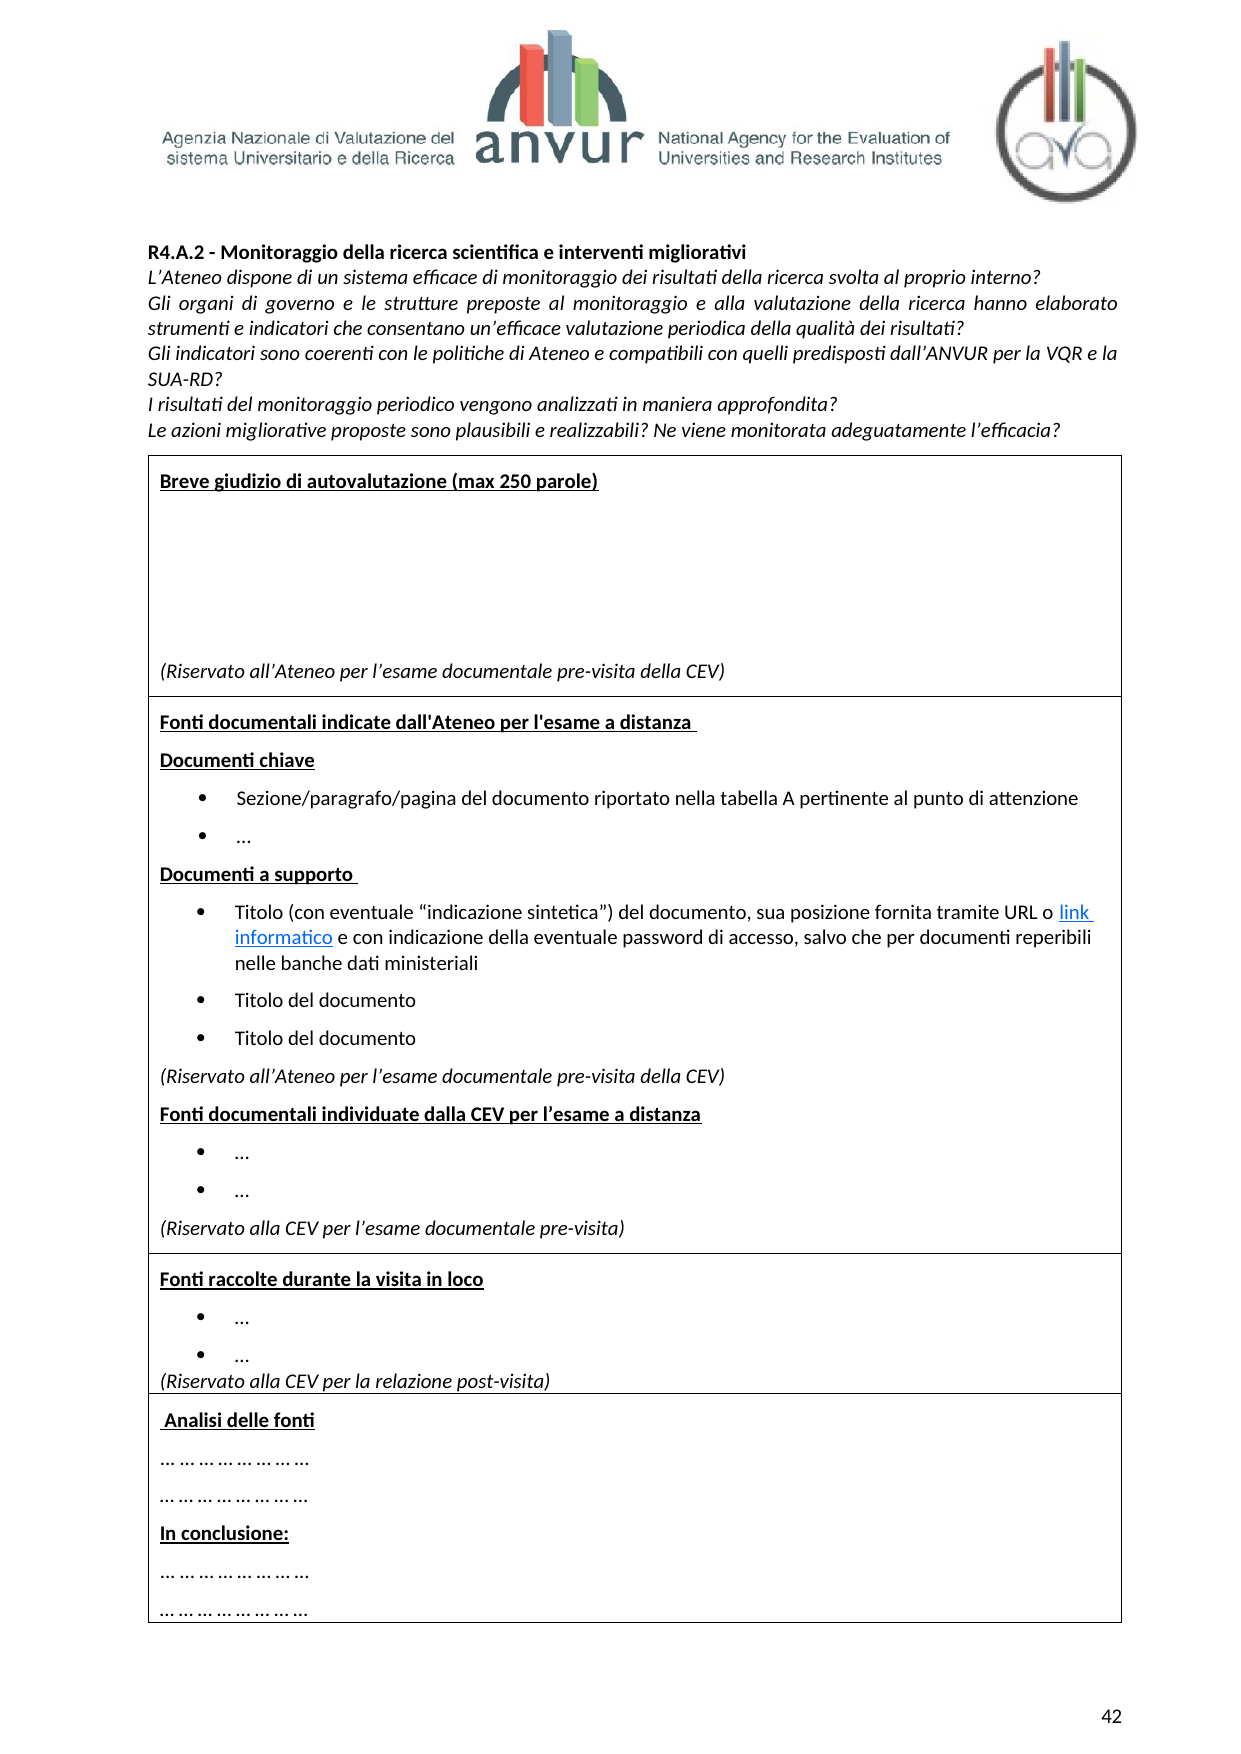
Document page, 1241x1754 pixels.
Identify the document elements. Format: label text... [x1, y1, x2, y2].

text Gli indicatori sono coerenti con le politiche di Ateneo e compatibili con quelli predisposti dall’ANVUR per la VQR e la SUA-RD? [148, 341, 1122, 391]
text R4.A.2 - Monitoraggio della ricerca scientifica e interventi migliorativi [148, 239, 1122, 264]
table_header Breve giudizio di autovalutazione (max 250 parole) (Riservato all’Ateneo per l’esame documentale pre-visita della CEV) [149, 456, 1121, 696]
text L’Ateneo dispone di un sistema efficace di monitoraggio dei risultati della ricerca svolta al proprio interno? [148, 264, 1122, 290]
text Gli organi di governo e le strutture preposte al monitoraggio e alla valutazione della ricerca hanno elaborato strumenti e indicatori che consentano un’efficace valutazione periodica della qualità dei risultati? [148, 290, 1122, 341]
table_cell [149, 1394, 1121, 1622]
text I risultati del monitoraggio periodico vengono analizzati in maniera approfondita? [148, 391, 1122, 417]
table_cell Fonti documentali indicate dall'Ateneo per l'esame a distanza Documenti chiave Sezione/paragrafo/pagina del documento riportato nella tabella A pertinente al punto di attenzione … Documenti a supporto Titolo (con eventuale “indicazione sintetica”) del documento, sua posizione fornita tramite URL o link informatico e con indicazione della eventuale password di accesso, salvo che per documenti reperibili nelle banche dati ministeriali Titolo del documento Titolo del documento (Riservato all’Ateneo per l’esame documentale pre-visita della CEV) Fonti documentali individuate dalla CEV per l’esame a distanza … … (Riservato alla CEV per l’esame documentale pre-visita) [149, 697, 1121, 1253]
text Le azioni migliorative proposte sono plausibili e realizzabili? Ne viene monitorata adeguatamente l’efficacia? [148, 417, 1122, 442]
table_cell Fonti raccolte durante la visita in loco … … (Riservato alla CEV per la relazione post-visita) [149, 1254, 1121, 1393]
